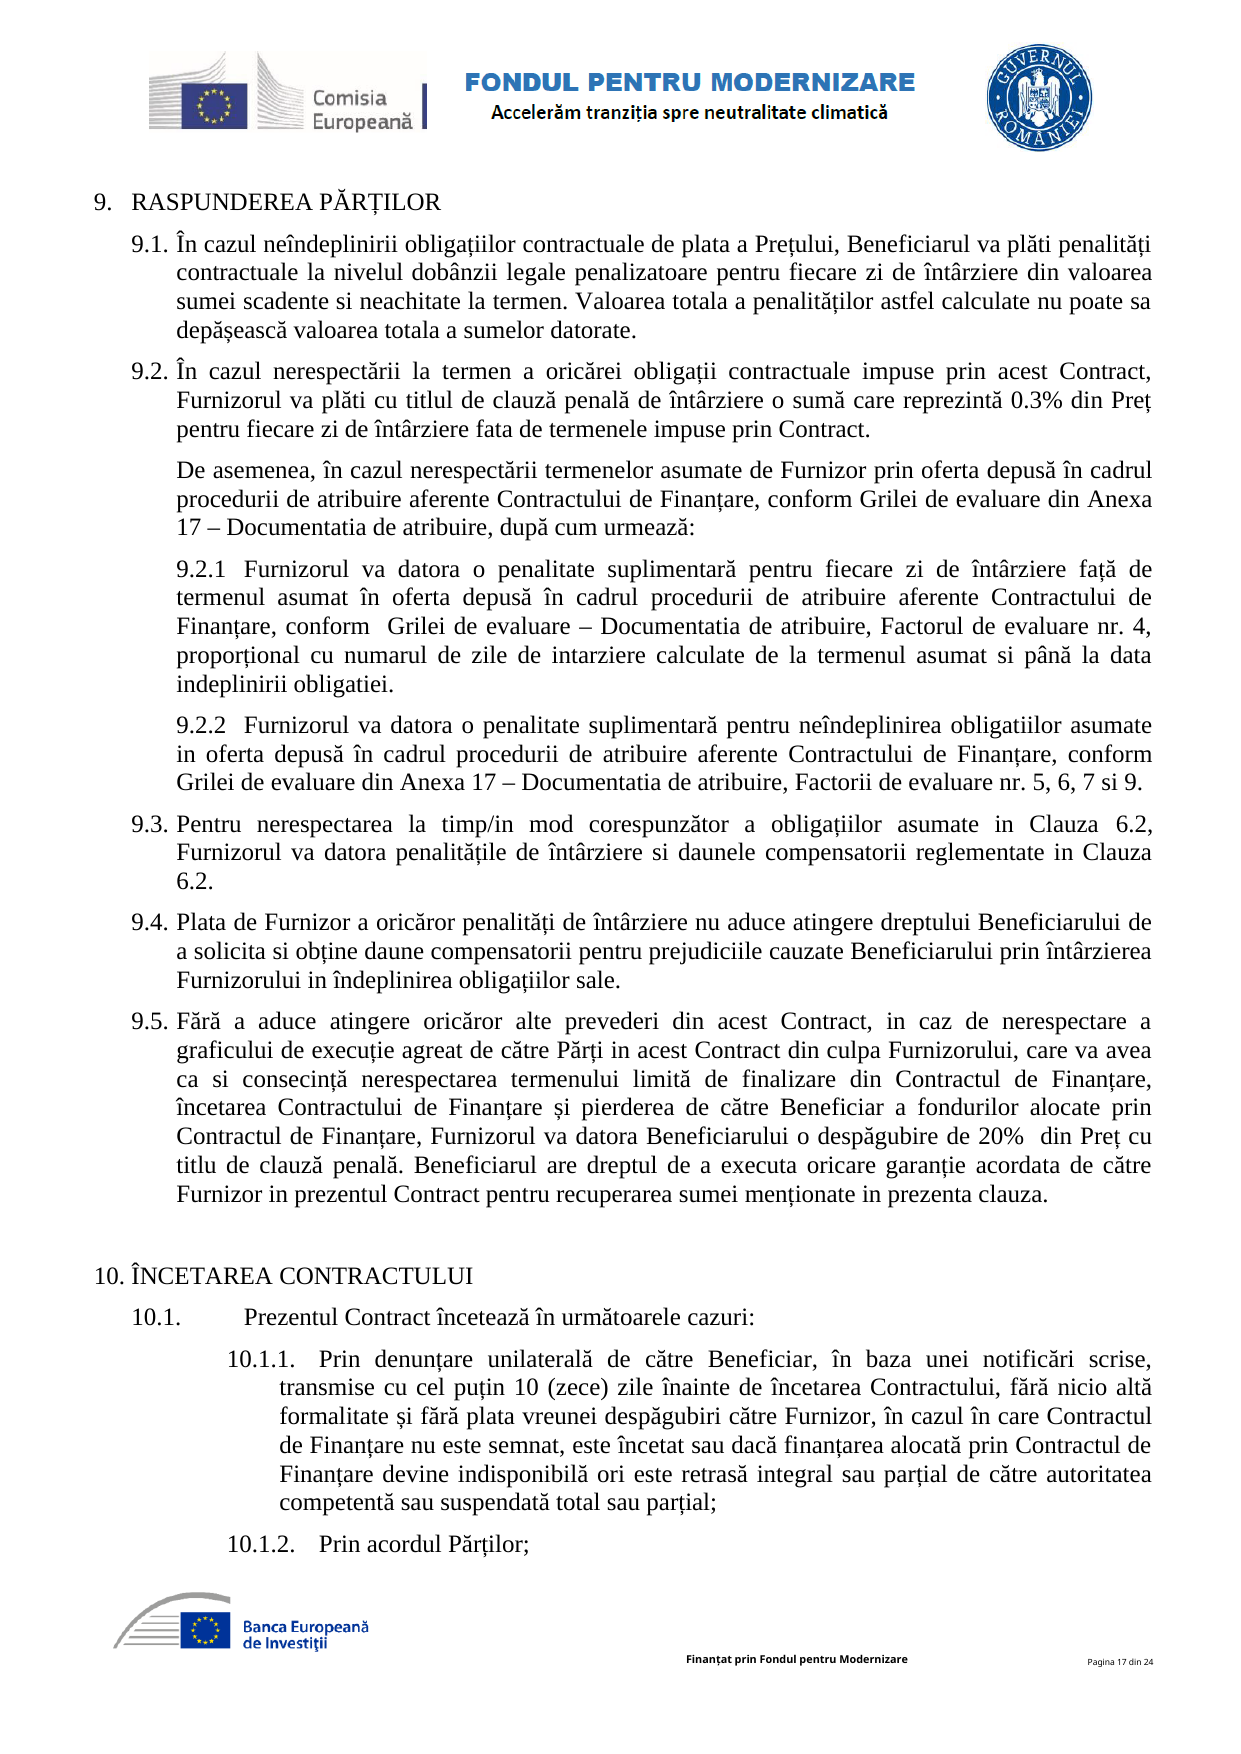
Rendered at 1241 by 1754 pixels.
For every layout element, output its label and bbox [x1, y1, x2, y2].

picture [136, 27, 1108, 159]
